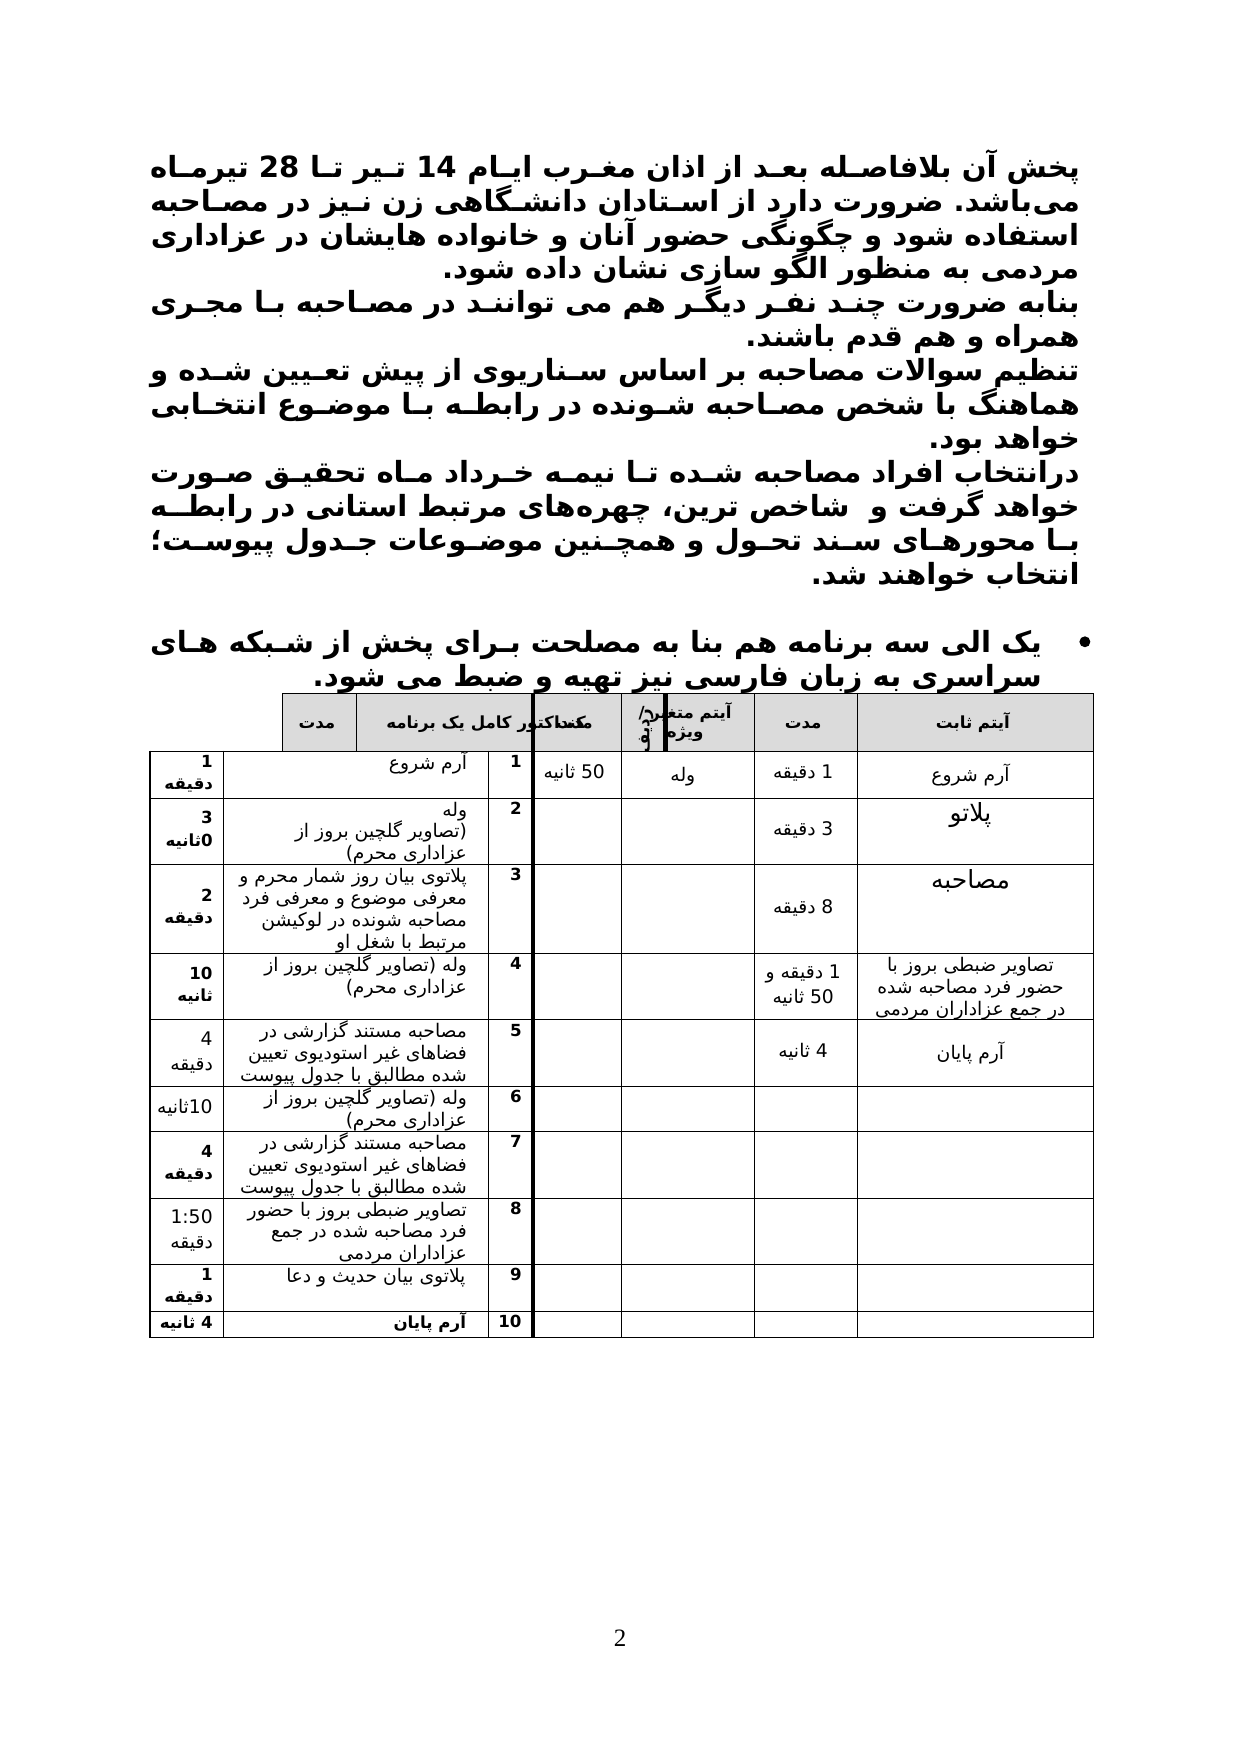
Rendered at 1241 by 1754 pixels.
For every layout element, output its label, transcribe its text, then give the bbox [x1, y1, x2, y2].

table_header ردیف [622, 694, 663, 751]
table_cell 1 [489, 752, 531, 797]
table_cell وله [622, 752, 754, 797]
table_cell مصاحبه مستند گزارشی در فضاهای غیر استودیوی تعیین شده مطالبق با جدول پیوست [224, 1132, 488, 1197]
table_cell 4 دقیقه [151, 1020, 223, 1086]
table_cell [755, 1087, 857, 1131]
table_cell [858, 1132, 1093, 1197]
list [150, 150, 1080, 286]
table_cell تصاویر ضبطی بروز با حضور فرد مصاحبه شده در جمع عزاداران مردمی [858, 954, 1093, 1019]
table_cell [622, 1087, 754, 1131]
table_cell [755, 1265, 857, 1311]
table_cell [535, 1020, 621, 1086]
table_cell [622, 799, 754, 864]
table_cell 3 دقیقه [755, 799, 857, 864]
table_header آیتم متغیر / ویژه [668, 694, 754, 751]
table_cell آرم پایان [858, 1020, 1093, 1086]
table_cell 2 [489, 799, 531, 864]
table_cell آرم شروع [224, 752, 488, 797]
table_cell [622, 865, 754, 953]
table_cell 1 دقیقه [151, 1265, 223, 1311]
table_cell [535, 954, 621, 1019]
table_cell [755, 1132, 857, 1197]
table_cell [755, 1312, 857, 1337]
table_cell 30ثانیه [151, 799, 223, 864]
table_cell 1 دقیقه [151, 752, 223, 797]
table_cell آرم شروع [858, 752, 1093, 797]
list بنابه ضرورت چند نفر دیگر هم می توانند در مصاحبه با مجری همراه و هم قدم باشند. [150, 286, 1080, 354]
table_cell 4 [489, 954, 531, 1019]
table_cell 7 [489, 1132, 531, 1197]
table_cell پلاتوی بیان حدیث و دعا [224, 1265, 488, 1311]
table_cell 4 ثانیه [755, 1020, 857, 1086]
list یک الی سه برنامه هم بنا به مصلحت برای پخش از شبکه های سراسری به زبان فارسی نیز تهیه و ضبط می شود. [150, 625, 1080, 693]
table_cell 10 [489, 1312, 531, 1337]
table_cell [858, 1199, 1093, 1264]
table_cell [858, 1087, 1093, 1131]
table_cell وله (تصاویر گلچین بروز از عزاداری محرم) [224, 1087, 488, 1131]
table_cell 4 ثانیه [151, 1312, 223, 1337]
table_cell 1:50 دقیقه [151, 1199, 223, 1264]
table_cell [622, 1312, 754, 1337]
table_cell 9 [489, 1265, 531, 1311]
table_cell 1 دقیقه و 50 ثانیه [755, 954, 857, 1019]
table_cell [622, 1132, 754, 1197]
table_header کنداکتور کامل یک برنامه [357, 694, 531, 751]
table_cell 8 [489, 1199, 531, 1264]
table_cell 50 ثانیه [535, 752, 621, 797]
table_header مدت [283, 694, 356, 751]
table_cell [858, 1265, 1093, 1311]
table_cell وله (تصاویر گلچین بروز از عزاداری محرم) [224, 954, 488, 1019]
table_cell 1 دقیقه [755, 752, 857, 797]
table_header مدت [755, 694, 857, 751]
table_cell 3 [489, 865, 531, 953]
table_cell [622, 1199, 754, 1264]
list درانتخاب افراد مصاحبه شده تا نیمه خرداد ماه تحقیق صورت خواهد گرفت و شاخص ترین، چهره‌های مرتبط استانی در رابطه با محورهای سند تحول و همچنین موضوعات جدول پیوست؛ انتخاب خواهند شد. [150, 456, 1080, 591]
table_header آیتم ثابت [858, 694, 1093, 751]
table_cell پلاتوی بیان روز شمار محرم و معرفی موضوع و معرفی فرد مصاحبه شونده در لوکیشن مرتبط با شغل او [224, 865, 488, 953]
table_cell 10 ثانیه [151, 954, 223, 1019]
table_cell [535, 1132, 621, 1197]
table_cell [535, 1199, 621, 1264]
table_cell 8 دقیقه [755, 865, 857, 953]
table_cell 4 دقیقه [151, 1132, 223, 1197]
table_cell [535, 1265, 621, 1311]
table_cell [858, 1312, 1093, 1337]
table_cell 5 [489, 1020, 531, 1086]
table_cell [622, 1265, 754, 1311]
table_cell [622, 1020, 754, 1086]
table_header کنداکتور کامل یک برنامه [535, 694, 621, 751]
table_cell [535, 1087, 621, 1131]
list تنظیم سوالات مصاحبه بر اساس سناریوی از پیش تعیین شده و هماهنگ با شخص مصاحبه شونده در رابطه با موضوع انتخابی خواهد بود. [150, 354, 1080, 456]
table_cell مصاحبه مستند گزارشی در فضاهای غیر استودیوی تعیین شده مطالبق با جدول پیوست [224, 1020, 488, 1086]
table_cell [755, 1199, 857, 1264]
table_cell مصاحبه [858, 865, 1093, 953]
table_cell [535, 865, 621, 953]
table_cell 10ثانیه [151, 1087, 223, 1131]
table_cell 6 [489, 1087, 531, 1131]
table_cell وله (تصاویر گلچین بروز از عزاداری محرم) [224, 799, 488, 864]
table_cell تصاویر ضبطی بروز با حضور فرد مصاحبه شده در جمع عزاداران مردمی [224, 1199, 488, 1264]
table_cell آرم پایان [224, 1312, 488, 1337]
table_cell [622, 954, 754, 1019]
table_cell پلاتو [858, 799, 1093, 864]
table_cell [535, 1312, 621, 1337]
table_cell [535, 799, 621, 864]
table_cell 2 دقیقه [151, 865, 223, 953]
